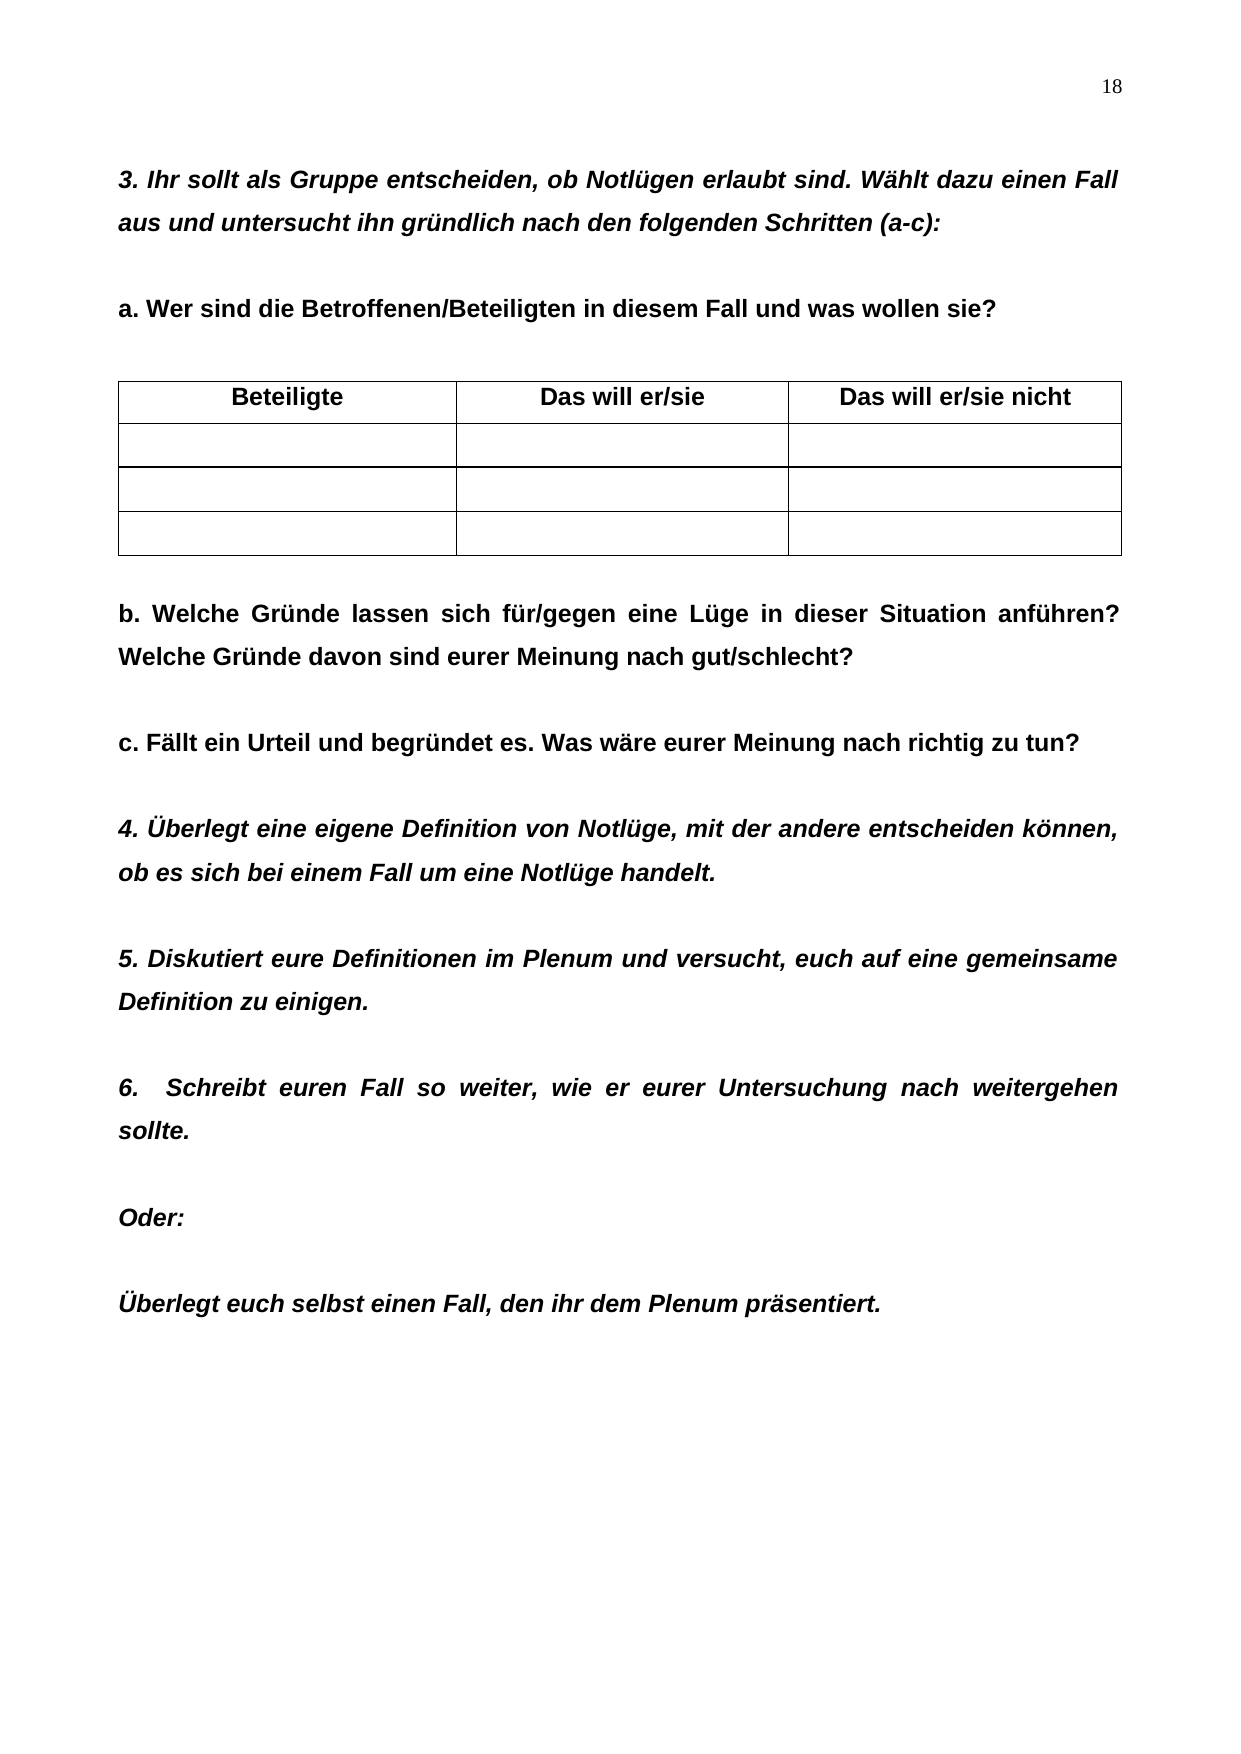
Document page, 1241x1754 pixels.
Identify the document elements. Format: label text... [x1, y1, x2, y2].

text Überlegt euch selbst einen Fall, den ihr dem Plenum präsentiert. [118, 1289, 1122, 1317]
text 3. Ihr sollt als Gruppe entscheiden, ob Notlügen erlaubt sind. Wählt dazu einen Fall aus und untersucht ihn gründlich nach den folgenden Schritten (a-c): [118, 165, 1122, 237]
table_cell [119, 468, 456, 511]
table_cell [457, 468, 788, 511]
table_cell [789, 512, 1121, 554]
text a. Wer sind die Betroffenen/Beteiligten in diesem Fall und was wollen sie? [118, 294, 1122, 323]
text 4. Überlegt eine eigene Definition von Notlüge, mit der andere entscheiden können, ob es sich bei einem Fall um eine Notlüge handelt. [118, 814, 1122, 886]
table_header Das will er/sie nicht [789, 382, 1121, 422]
table_cell [789, 424, 1121, 466]
text 6. Schreibt euren Fall so weiter, wie er eurer Untersuchung nach weitergehen sollte. [118, 1073, 1122, 1145]
table_cell [789, 468, 1121, 511]
text 5. Diskutiert eure Definitionen im Plenum und versucht, euch auf eine gemeinsame Definition zu einigen. [118, 944, 1122, 1016]
text b. Welche Gründe lassen sich für/gegen eine Lüge in dieser Situation anführen? Welche Gründe davon sind eurer Meinung nach gut/schlecht? [118, 599, 1122, 671]
text Oder: [118, 1202, 1122, 1231]
table_header Das will er/sie [457, 382, 788, 422]
table_cell [119, 424, 456, 466]
text c. Fällt ein Urteil und begründet es. Was wäre eurer Meinung nach richtig zu tun? [118, 728, 1122, 757]
table_cell [457, 512, 788, 554]
table_header Beteiligte [119, 382, 456, 422]
table_cell [119, 512, 456, 554]
table_cell [457, 424, 788, 466]
